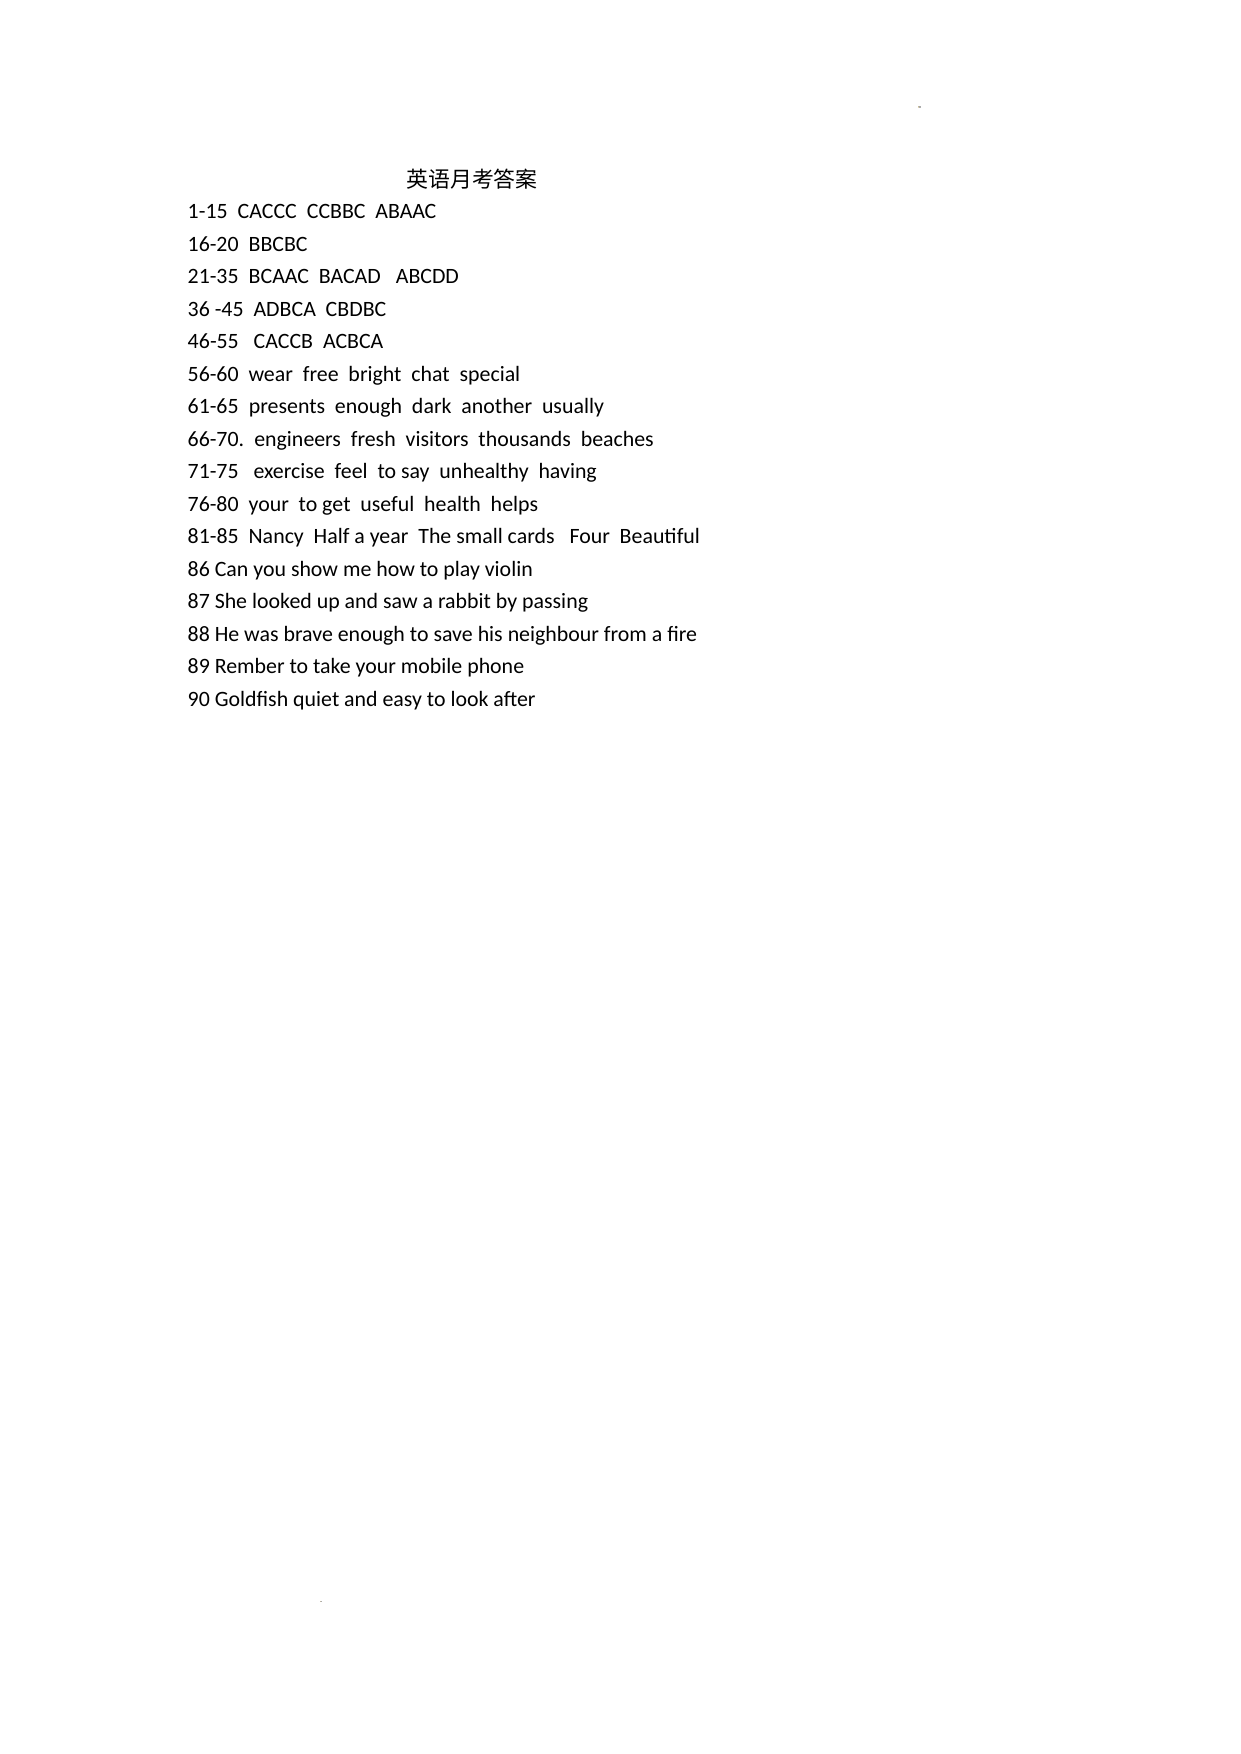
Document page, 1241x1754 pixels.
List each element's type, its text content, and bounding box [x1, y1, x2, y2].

text 61-65 presents enough dark another usually [187, 389, 1053, 422]
text 87 She looked up and saw a rabbit by passing [187, 584, 1053, 617]
text 89 Rember to take your mobile phone [187, 649, 1053, 682]
text 90 Goldfish quiet and easy to look after [187, 682, 1053, 714]
text 86 Can you show me how to play violin [187, 552, 1053, 584]
text 66-70. engineers fresh visitors thousands beaches [187, 422, 1053, 454]
text 英语月考答案 [187, 162, 1053, 194]
text 88 He was brave enough to save his neighbour from a fire [187, 617, 1053, 649]
text 71-75 exercise feel to say unhealthy having [187, 454, 1053, 487]
text 81-85 Nancy Half a year The small cards Four Beautiful [187, 519, 1053, 552]
text 36 -45 ADBCA CBDBC [187, 292, 1053, 324]
text 1-15 CACCC CCBBC ABAAC [187, 194, 1053, 227]
text 16-20 BBCBC [187, 227, 1053, 259]
text 76-80 your to get useful health helps [187, 487, 1053, 519]
text 56-60 wear free bright chat special [187, 357, 1053, 389]
text 21-35 BCAAC BACAD ABCDD [187, 259, 1053, 292]
text 46-55 CACCB ACBCA [187, 324, 1053, 357]
